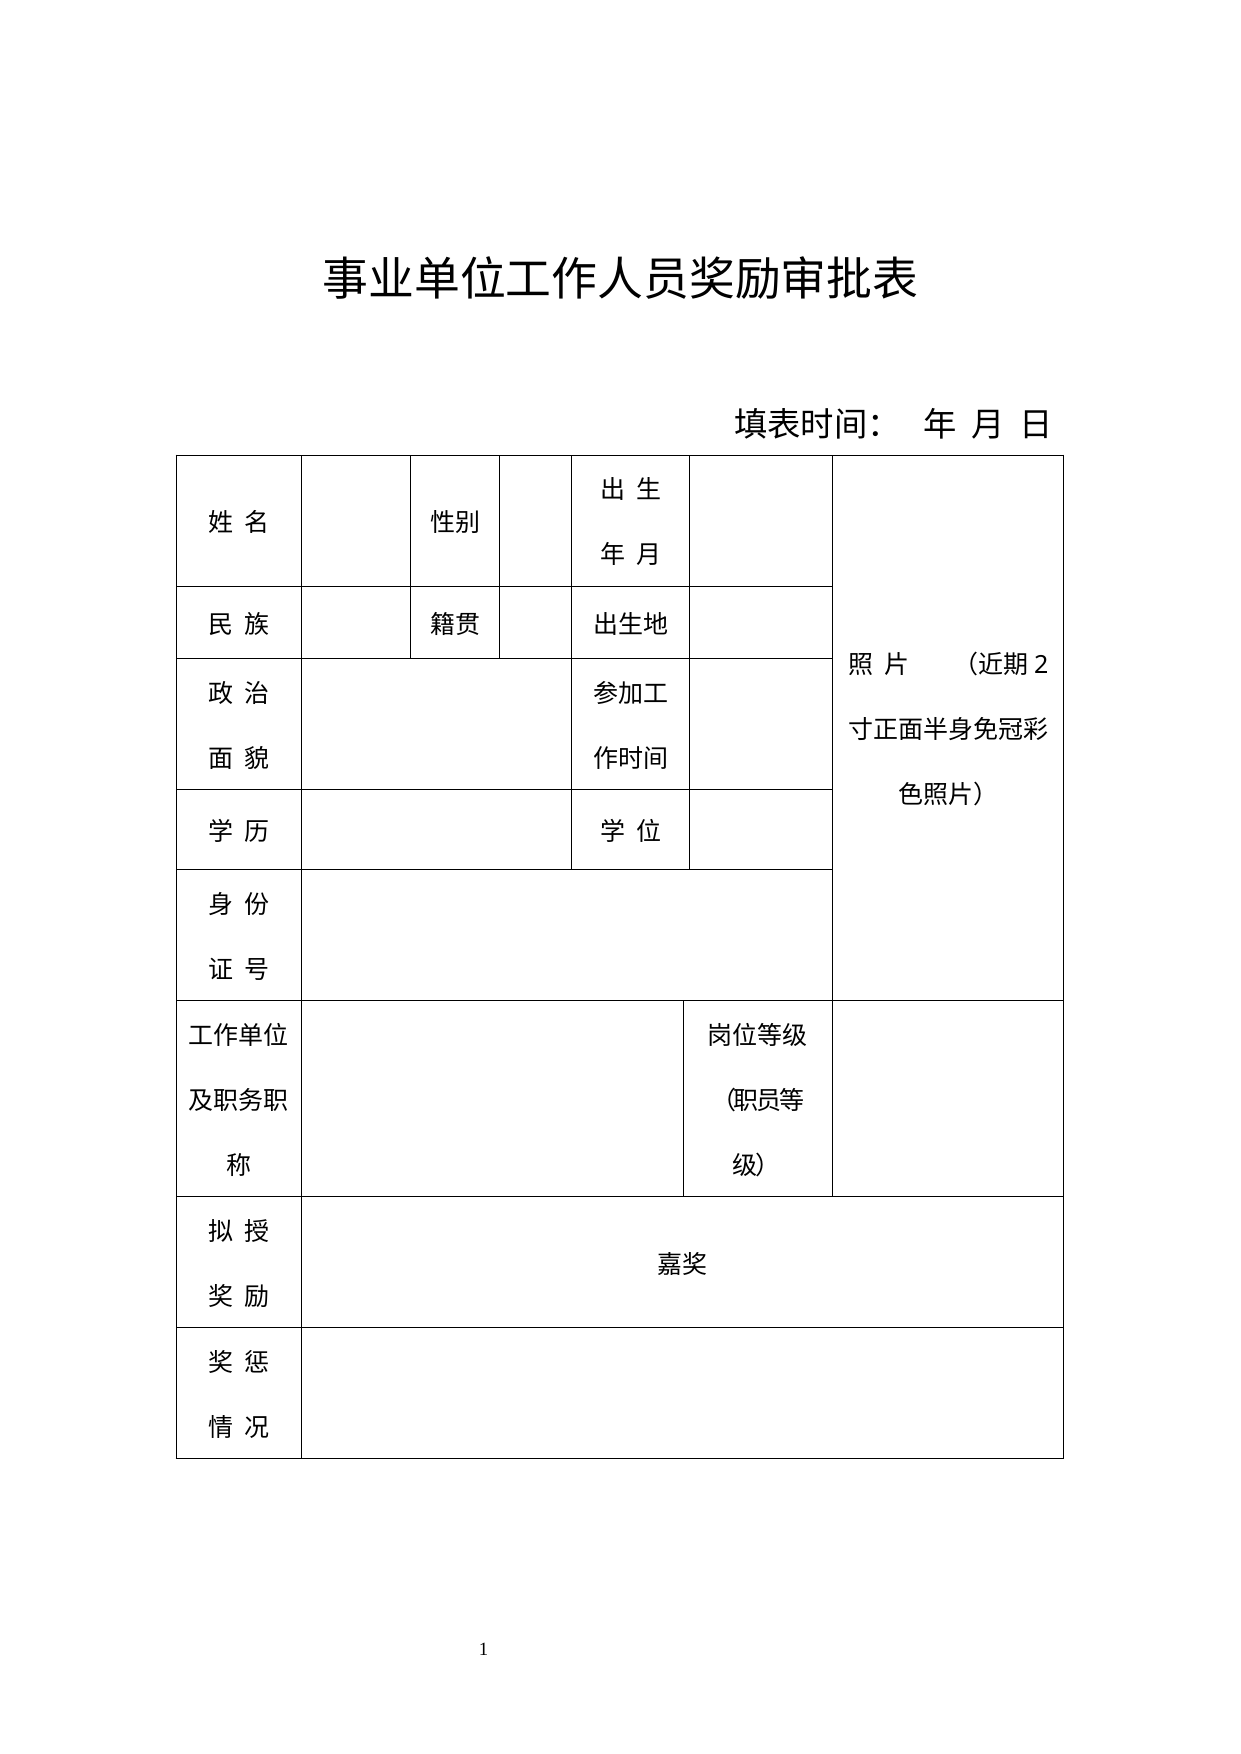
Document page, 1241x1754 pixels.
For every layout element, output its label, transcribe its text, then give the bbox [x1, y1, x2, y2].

table_header [690, 456, 832, 586]
table_cell 工作单位及职务职称 [177, 1001, 301, 1196]
table_cell 出生地 [572, 587, 689, 658]
table_cell [500, 587, 571, 658]
table_cell 岗位等级 （职员等级） [684, 1001, 832, 1196]
table_cell [302, 870, 832, 1000]
table_cell 籍贯 [411, 587, 499, 658]
table_cell 拟 授 奖 励 [177, 1197, 301, 1327]
table_cell [690, 659, 832, 789]
table_header [302, 456, 410, 586]
table_cell 民 族 [177, 587, 301, 658]
table_header [500, 456, 571, 586]
table_cell [302, 1328, 1063, 1458]
table_cell 身 份 证 号 [177, 870, 301, 1000]
table_cell [302, 1001, 683, 1196]
table_cell [302, 790, 571, 869]
table_cell 政 治 面 貌 [177, 659, 301, 789]
table_cell [302, 659, 571, 789]
text 填表时间： 年 月 日 [187, 389, 1053, 454]
text 事业单位工作人员奖励审批表 [187, 227, 1053, 324]
table_cell [833, 1001, 1063, 1196]
table_cell 嘉奖 [302, 1197, 1063, 1327]
table_cell 学 位 [572, 790, 689, 869]
table_cell 学 历 [177, 790, 301, 869]
table_cell 奖 惩 情 况 [177, 1328, 301, 1458]
table_cell [690, 790, 832, 869]
table_header 照 片 （近期2寸正面半身免冠彩色照片） [833, 456, 1063, 1000]
table_header 姓 名 [177, 456, 301, 586]
table_header 出 生 年 月 [572, 456, 689, 586]
table_cell [302, 587, 410, 658]
table_cell 参加工 作时间 [572, 659, 689, 789]
table_cell [690, 587, 832, 658]
table_header 性别 [411, 456, 499, 586]
